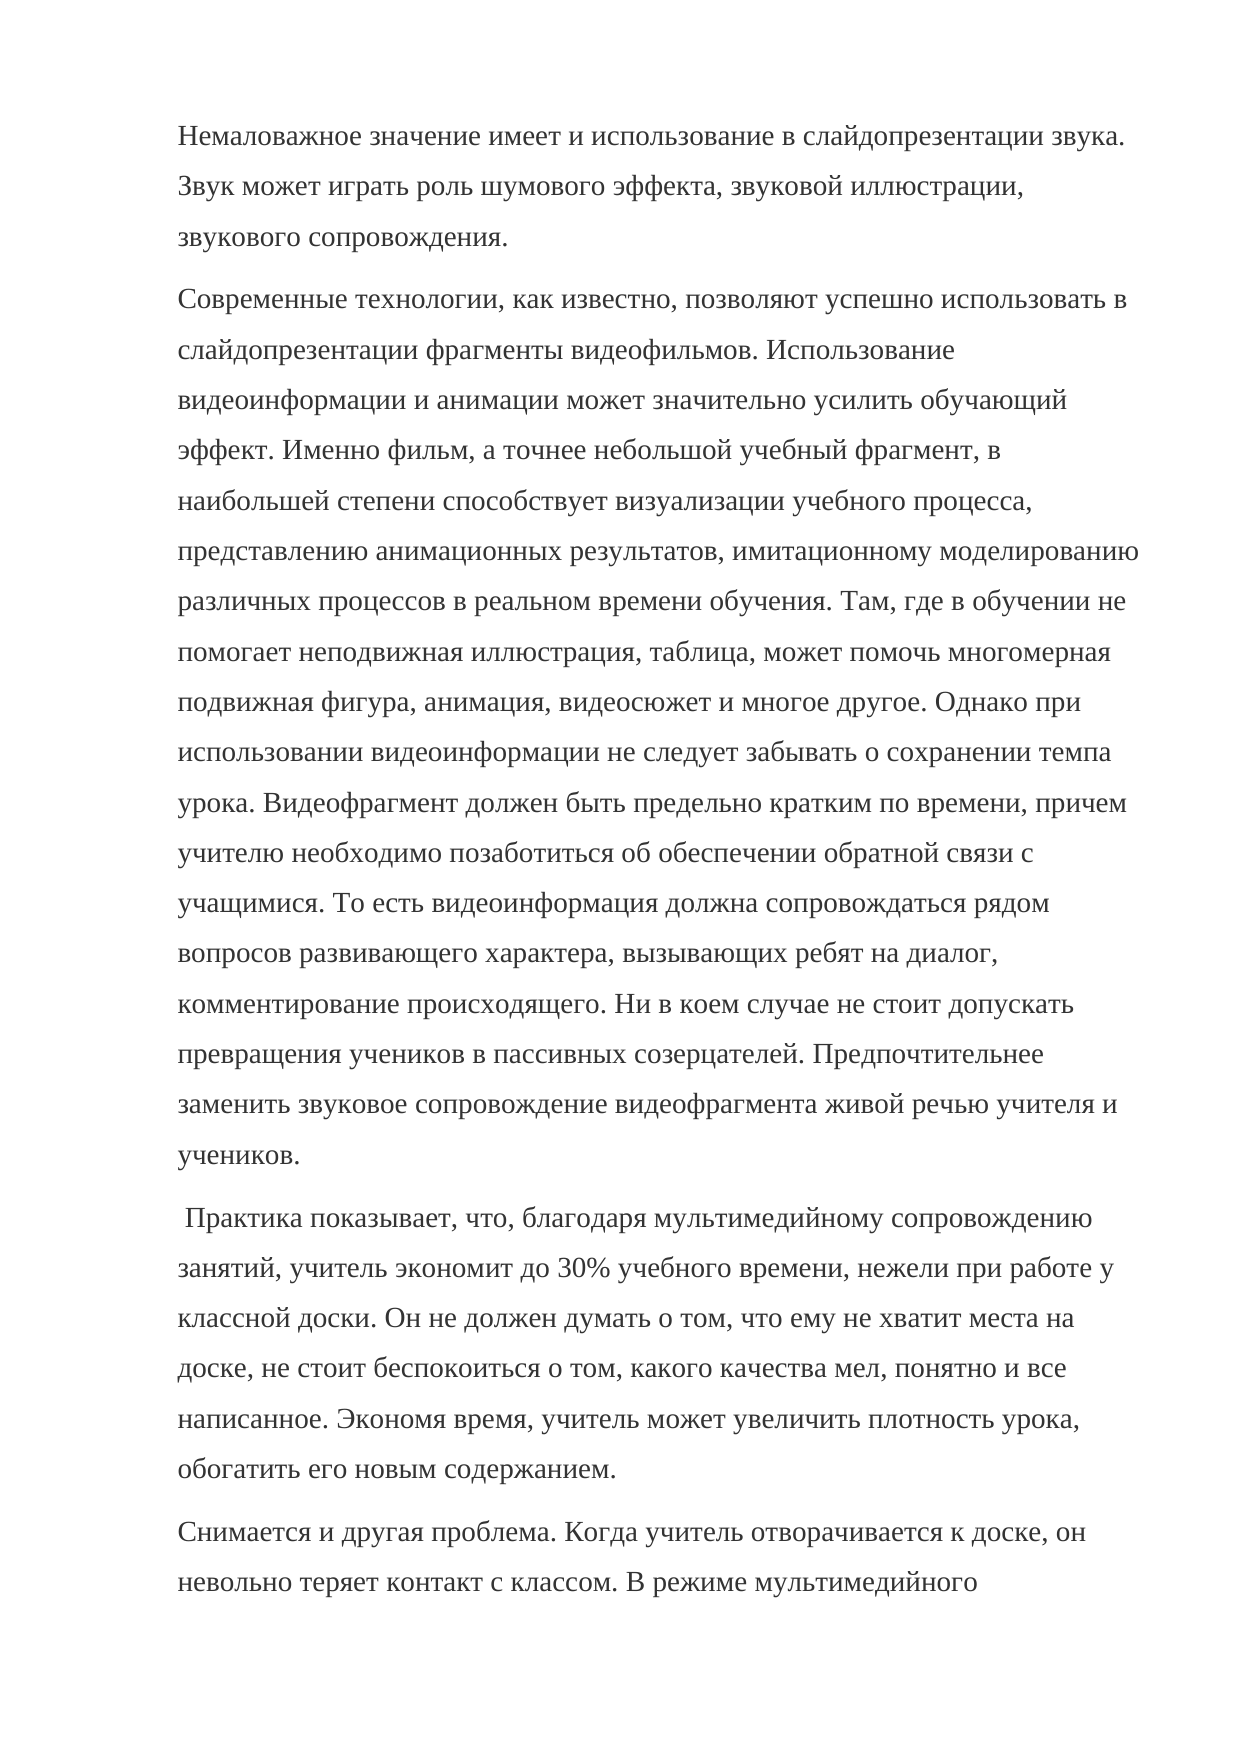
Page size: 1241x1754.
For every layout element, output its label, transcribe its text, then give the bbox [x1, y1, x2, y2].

text Немаловажное значение имеет и использование в слайдопрезентации звука. Звук может играть роль шумового эффекта, звуковой иллюстрации, звукового сопровождения. [177, 118, 1152, 252]
text Практика показывает, что, благодаря мультимедийному сопровождению занятий, учитель экономит до 30% учебного времени, нежели при работе у классной доски. Он не должен думать о том, что ему не хватит места на доске, не стоит беспокоиться о том, какого качества мел, понятно и все написанное. Экономя время, учитель может увеличить плотность урока, обогатить его новым содержанием. [177, 1200, 1152, 1485]
text Современные технологии, как известно, позволяют успешно использовать в слайдопрезентации фрагменты видеофильмов. Использование видеоинформации и анимации может значительно усилить обучающий эффект. Именно фильм, а точнее небольшой учебный фрагмент, в наибольшей степени способствует визуализации учебного процесса, представлению анимационных результатов, имитационному моделированию различных процессов в реальном времени обучения. Там, где в обучении не помогает неподвижная иллюстрация, таблица, может помочь многомерная подвижная фигура, анимация, видеосюжет и многое другое. Однако при использовании видеоинформации не следует забывать о сохранении темпа урока. Видеофрагмент должен быть предельно кратким по времени, причем учителю необходимо позаботиться об обеспечении обратной связи с учащимися. То есть видеоинформация должна сопровождаться рядом вопросов развивающего характера, вызывающих ребят на диалог, комментирование происходящего. Ни в коем случае не стоит допускать превращения учеников в пассивных созерцателей. Предпочтительнее заменить звуковое сопровождение видеофрагмента живой речью учителя и учеников. [177, 282, 1152, 1170]
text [177, 1514, 1152, 1598]
